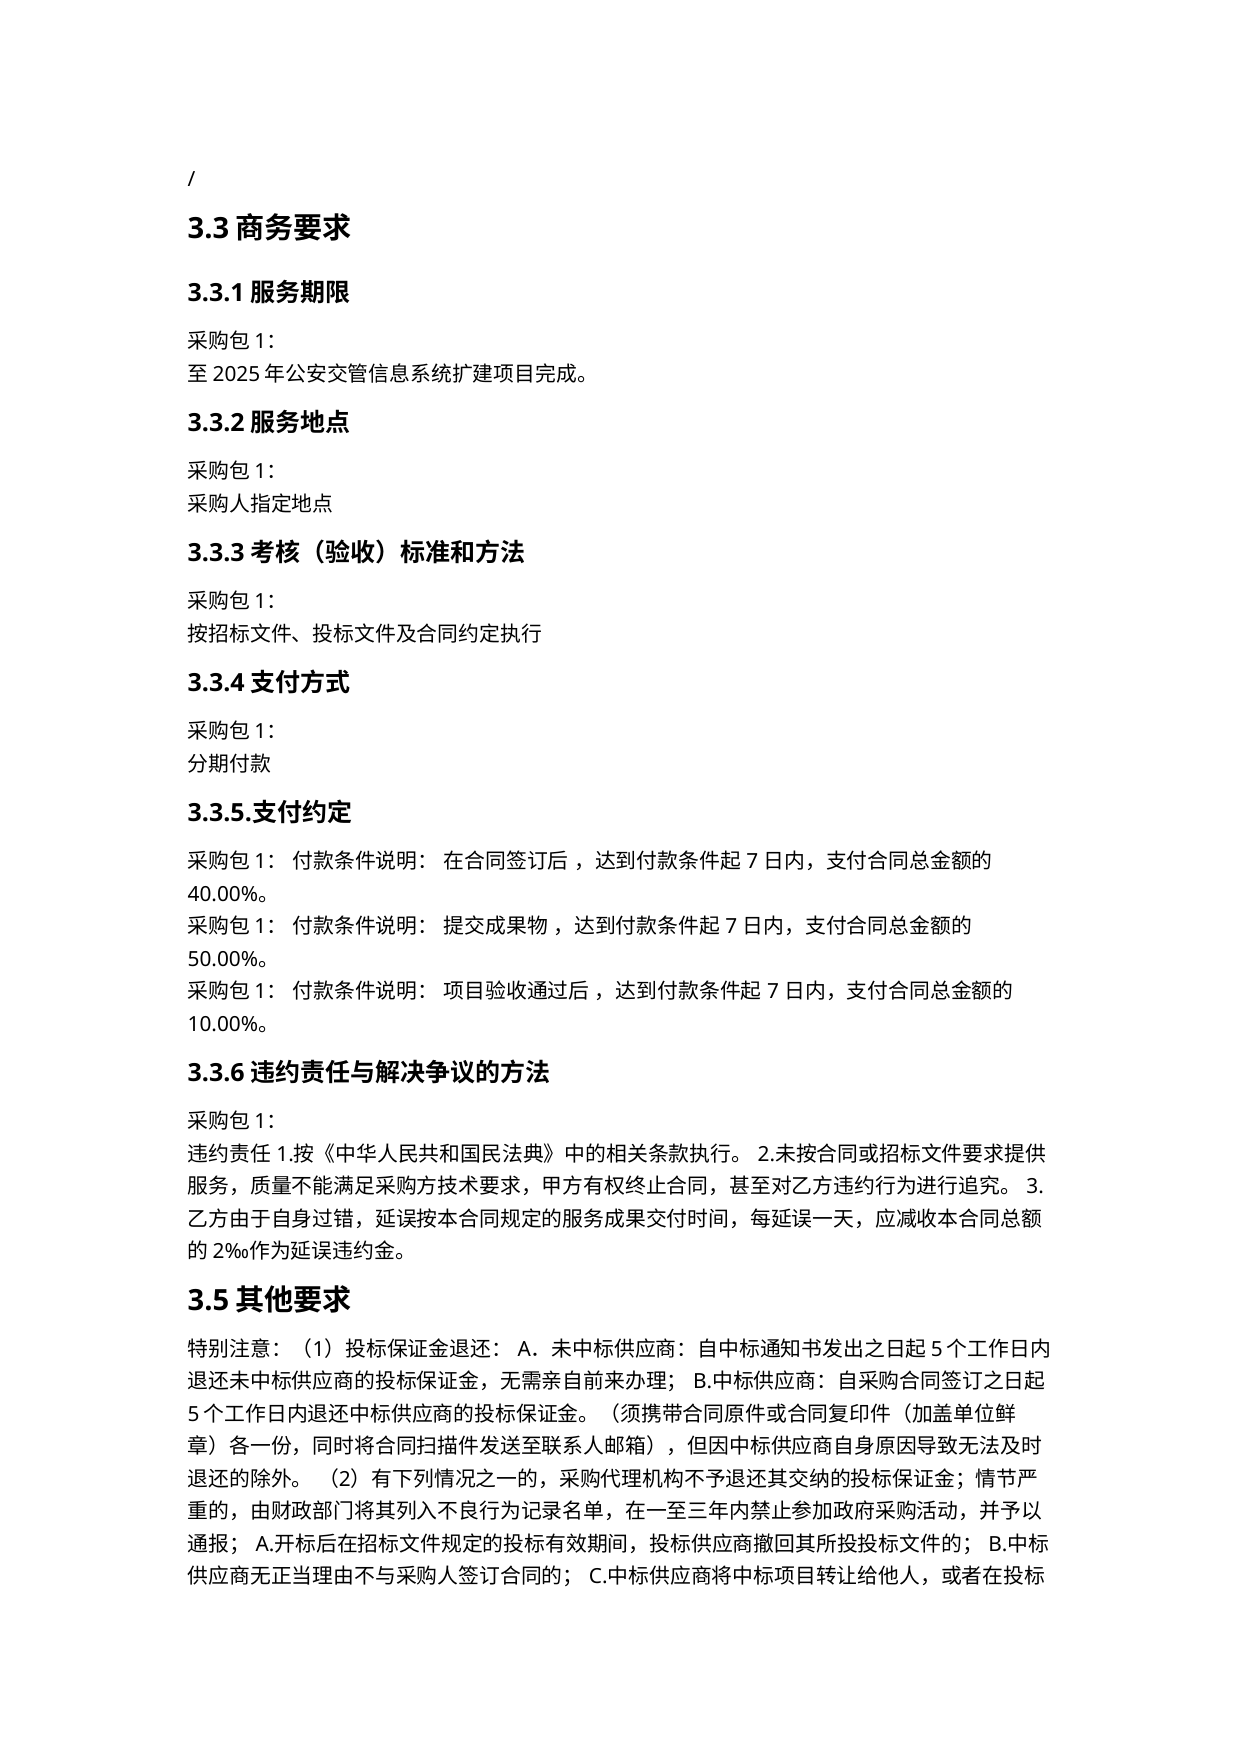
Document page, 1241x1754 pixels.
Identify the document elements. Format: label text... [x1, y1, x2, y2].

text 违约责任 1.按《中华人民共和国民法典》中的相关条款执行。 2.未按合同或招标文件要求提供服务，质量不能满足采购方技术要求，甲方有权终止合同，甚至对乙方违约行为进行追究。 3.乙方由于自身过错，延误按本合同规定的服务成果交付时间，每延误一天，应减收本合同总额的2‰作为延误违约金。 [187, 1137, 1053, 1267]
text 采购包1： 付款条件说明： 在合同签订后 ，达到付款条件起 7 日内，支付合同总金额的 40.00%。 [187, 844, 1053, 909]
text 3.3.3考核（验收）标准和方法 [187, 519, 1053, 584]
text 3.5其他要求 [187, 1267, 1053, 1332]
text 采购包1： [187, 454, 1053, 487]
text 采购包1： [187, 1104, 1053, 1137]
text 3.3.1服务期限 [187, 259, 1053, 324]
text 3.3.2服务地点 [187, 389, 1053, 454]
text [187, 1332, 1053, 1592]
text 采购包1： 付款条件说明： 项目验收通过后 ，达到付款条件起 7 日内，支付合同总金额的 10.00%。 [187, 974, 1053, 1039]
text 3.3商务要求 [187, 194, 1053, 259]
text 采购包1： [187, 324, 1053, 357]
text 3.3.6违约责任与解决争议的方法 [187, 1039, 1053, 1104]
text 3.3.4支付方式 [187, 649, 1053, 714]
text 采购包1： [187, 714, 1053, 747]
text 分期付款 [187, 747, 1053, 779]
text 采购包1： 付款条件说明： 提交成果物 ，达到付款条件起 7 日内，支付合同总金额的 50.00%。 [187, 909, 1053, 974]
text 采购人指定地点 [187, 487, 1053, 519]
text / [187, 162, 1053, 194]
text 至2025年公安交管信息系统扩建项目完成。 [187, 357, 1053, 389]
text 3.3.5.支付约定 [187, 779, 1053, 844]
text 按招标文件、投标文件及合同约定执行 [187, 617, 1053, 649]
text 采购包1： [187, 584, 1053, 617]
